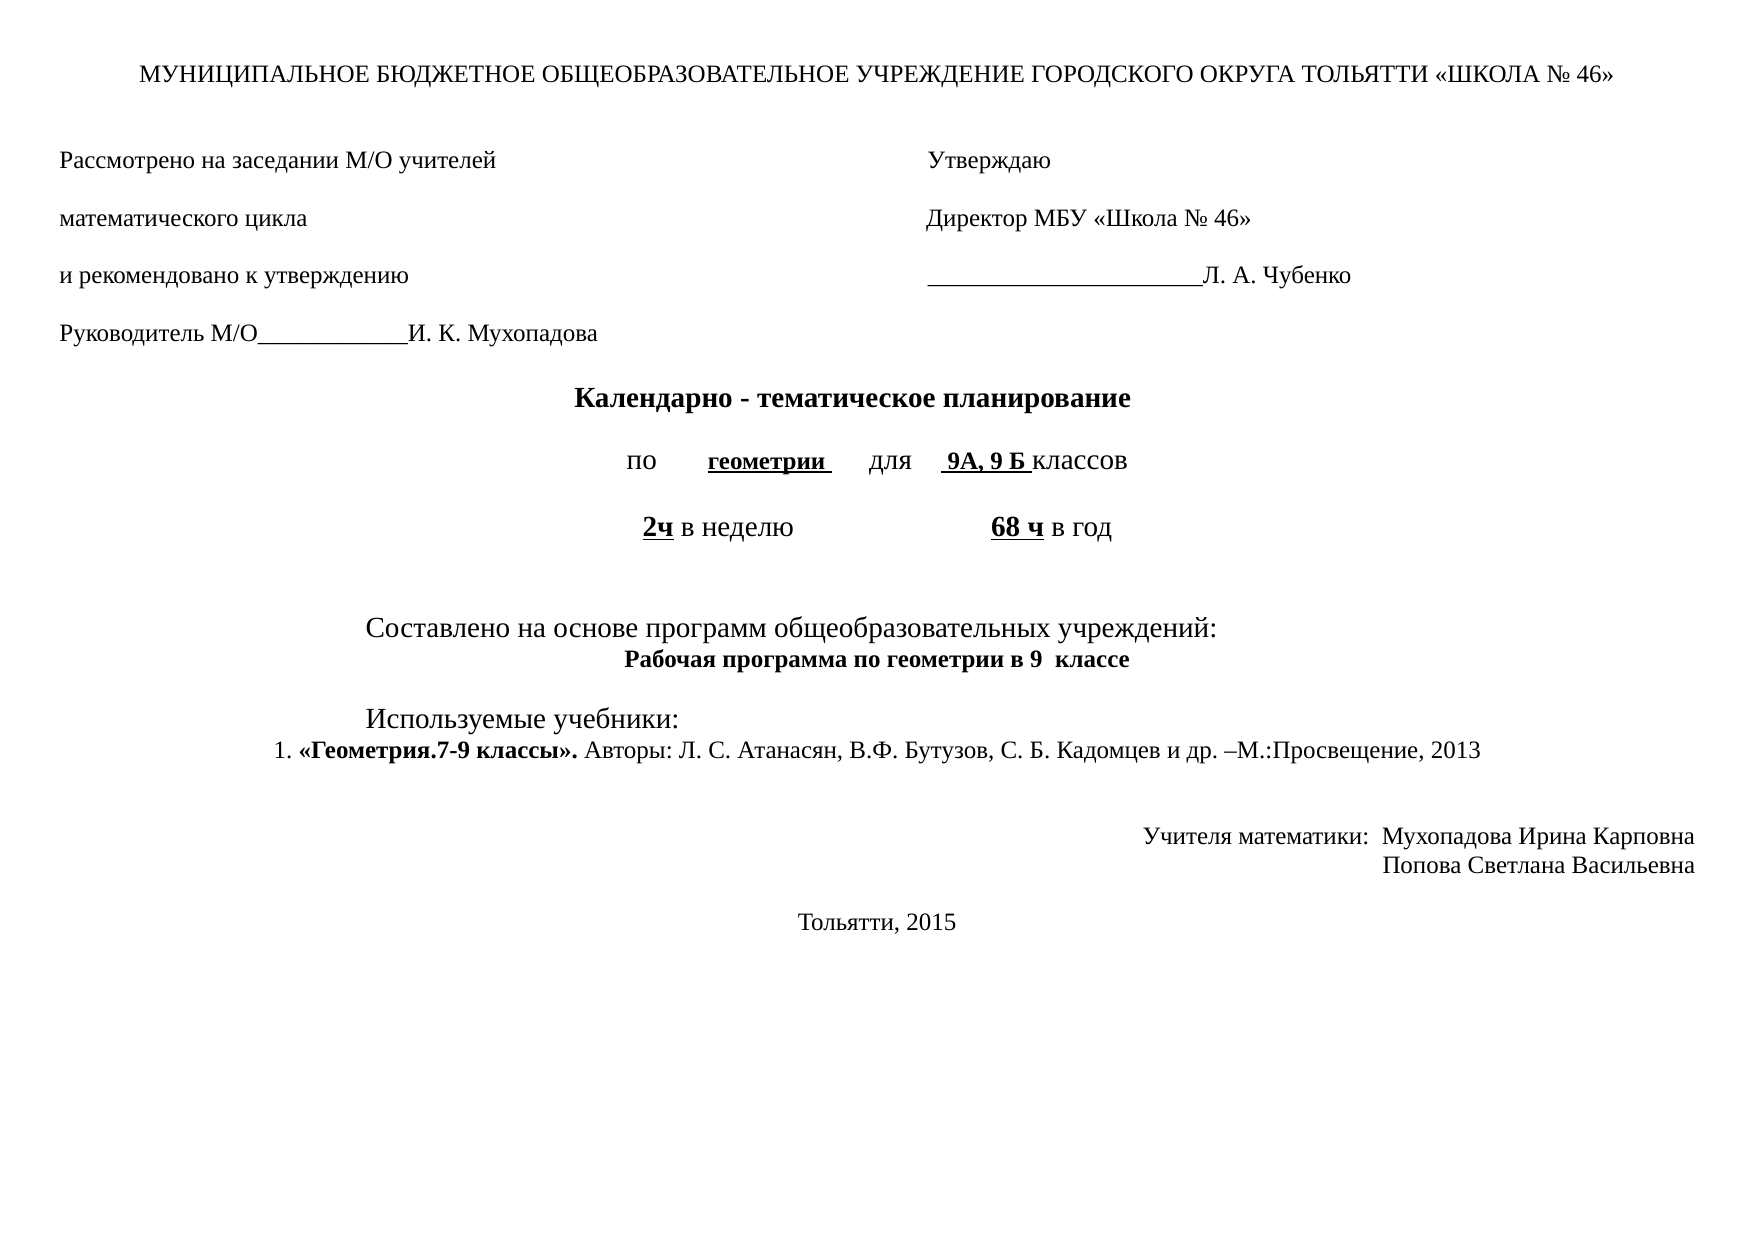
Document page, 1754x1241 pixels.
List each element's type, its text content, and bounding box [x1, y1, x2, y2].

text Руководитель М/О____________И. К. Мухопадова [59, 318, 1646, 347]
text Попова Светлана Васильевна [59, 850, 1695, 878]
text Учителя математики: Мухопадова Ирина Карповна [59, 821, 1695, 850]
text Рассмотрено на заседании М/О учителей Утверждаю [59, 145, 1646, 174]
text Тольятти, 2015 [59, 907, 1695, 936]
text по геометрии для 9А, 9 Б классов [59, 442, 1695, 476]
text математического цикла Директор МБУ «Школа № 46» [59, 203, 1646, 232]
text Рабочая программа по геометрии в 9 классе [59, 644, 1695, 672]
text 2ч в неделю 68 ч в год [59, 509, 1695, 543]
text МУНИЦИПАЛЬНОЕ БЮДЖЕТНОЕ ОБЩЕОБРАЗОВАТЕЛЬНОЕ УЧРЕЖДЕНИЕ ГОРОДСКОГО ОКРУГА ТОЛЬЯТТИ «ШКОЛА № 46» [59, 59, 1695, 88]
text Календарно - тематическое планирование [59, 380, 1646, 414]
text 1. «Геометрия.7-9 классы». Авторы: Л. С. Атанасян, В.Ф. Бутузов, С. Б. Кадомцев и др. –М.:Просвещение, 2013 [59, 735, 1695, 763]
text и рекомендовано к утверждению ______________________Л. А. Чубенко [59, 260, 1646, 289]
text Составлено на основе программ общеобразовательных учреждений: [59, 610, 1695, 644]
text Используемые учебники: [59, 701, 1695, 735]
